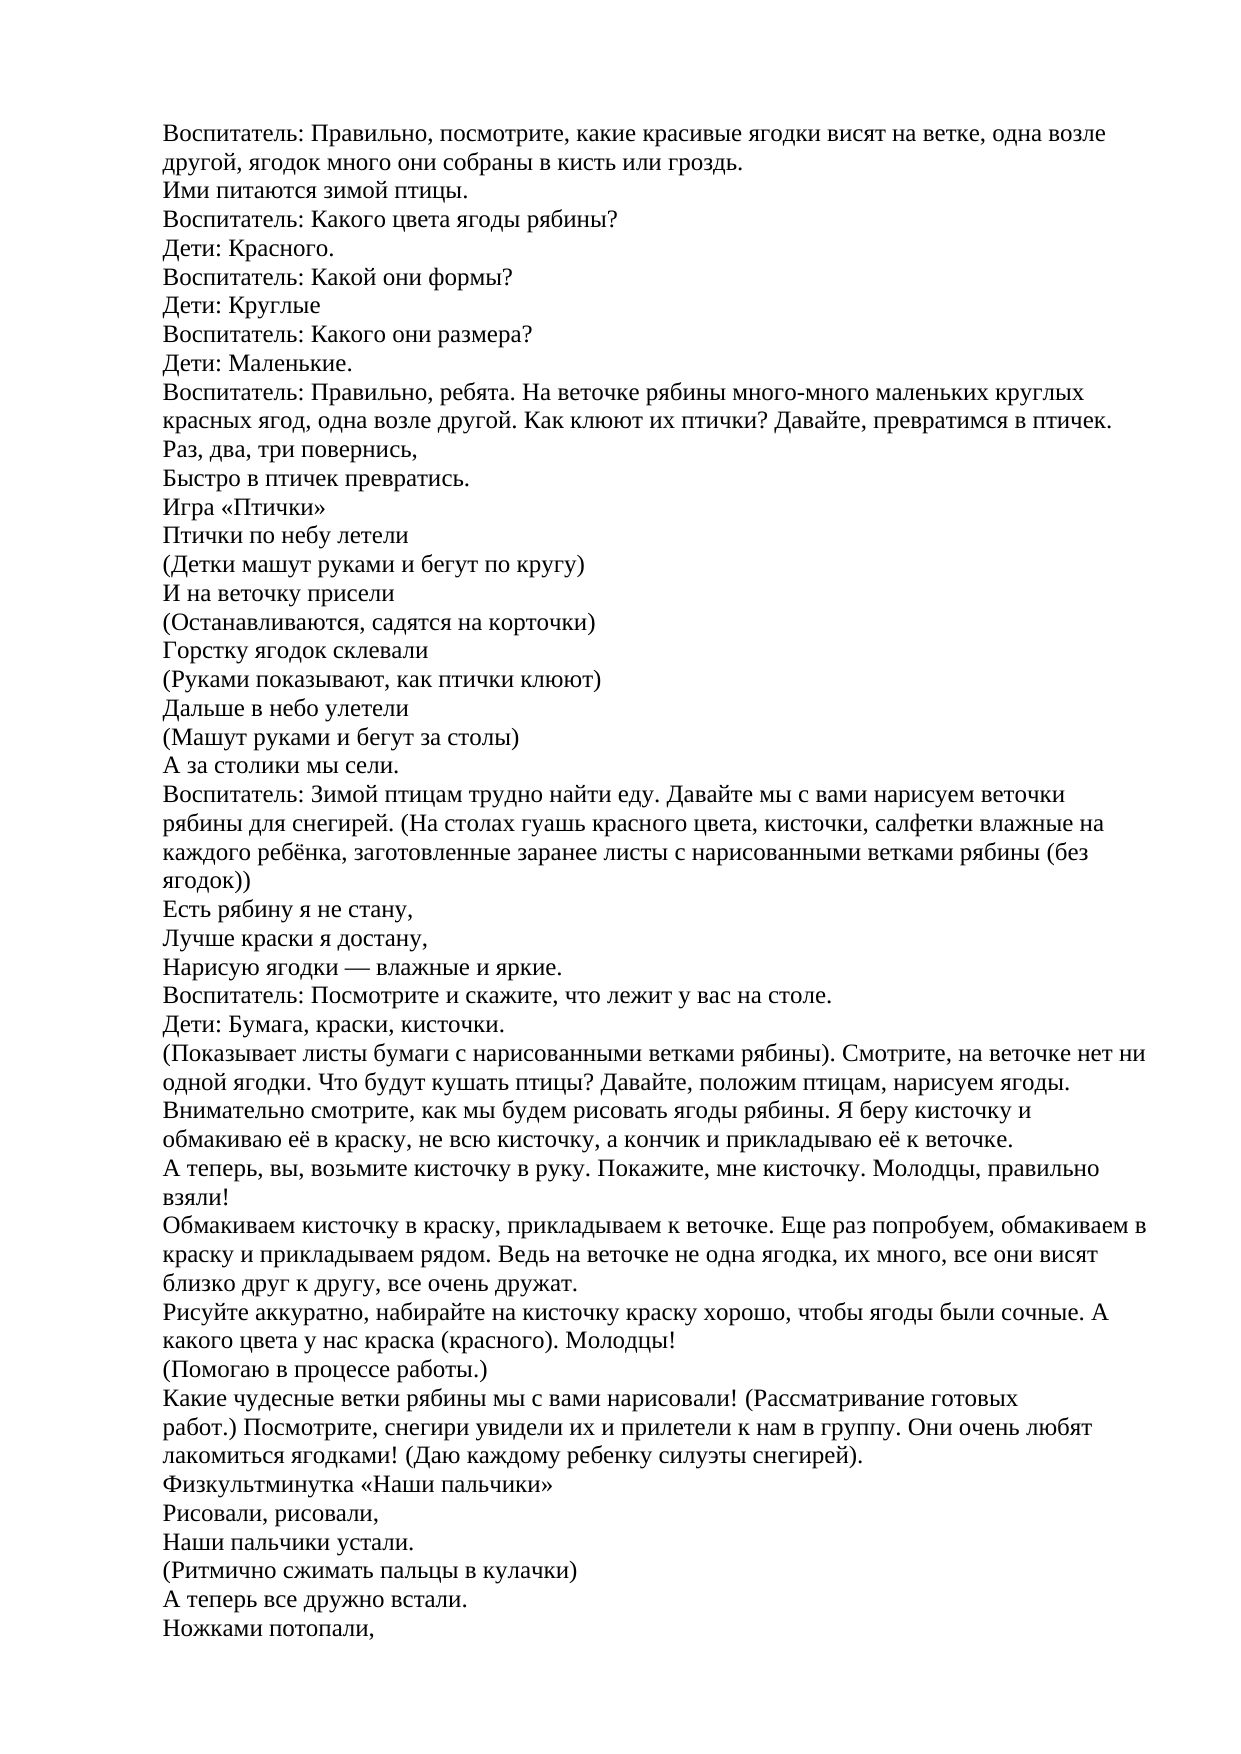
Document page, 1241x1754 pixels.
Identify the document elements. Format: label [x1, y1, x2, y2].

text [162, 118, 1152, 1642]
